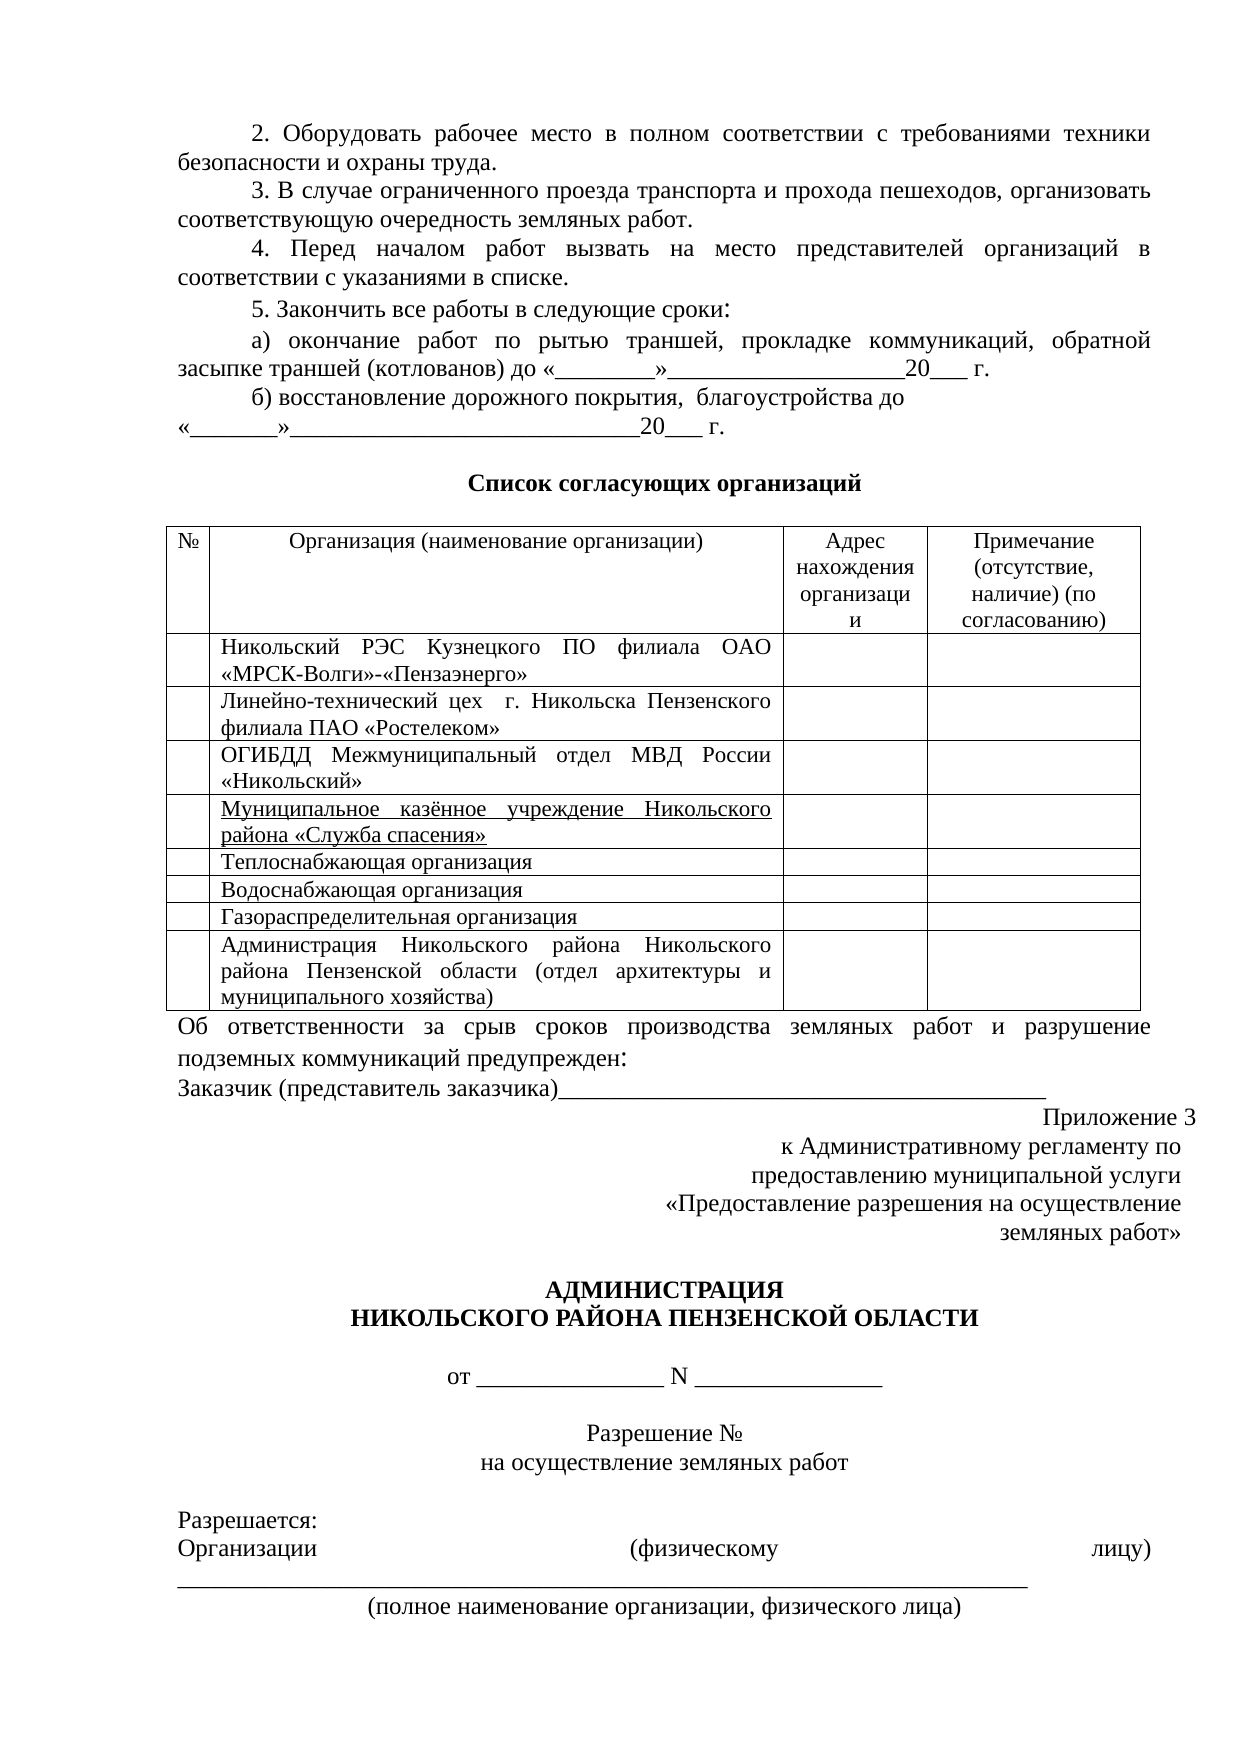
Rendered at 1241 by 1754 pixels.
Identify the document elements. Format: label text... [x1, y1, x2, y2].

table_cell [784, 849, 927, 875]
table_cell Администрация Никольского района Никольского района Пензенской области (отдел архитектуры и муниципального хозяйства) [210, 931, 783, 1010]
table_cell [784, 931, 927, 1010]
table_cell Муниципальное казённое учреждение Никольского района «Служба спасения» [487, 795, 783, 847]
text к Административному регламенту по [177, 1131, 1181, 1160]
text Заказчик (представитель заказчика)_______________________________________ [177, 1073, 1152, 1102]
text от _______________ N _______________ [177, 1361, 1152, 1390]
text Разрешение № [177, 1418, 1152, 1447]
text (полное наименование организации, физического лица) [177, 1591, 1152, 1620]
table_cell [928, 741, 1140, 794]
text б) восстановление дорожного покрытия, благоустройства до [177, 382, 1152, 411]
table_cell [928, 687, 1140, 740]
text Приложение 3 [177, 1102, 1196, 1131]
text 3. В случае ограниченного проезда транспорта и прохода пешеходов, организовать соответствующую очередность земляных работ. [177, 176, 1152, 233]
table_cell [167, 634, 209, 686]
text а) окончание работ по рытью траншей, прокладке коммуникаций, обратной засыпке траншей (котлованов) до «________»___________________20___ г. [177, 325, 1152, 382]
text Разрешается: [177, 1505, 1152, 1533]
table_cell Теплоснабжающая организация [210, 849, 783, 875]
table_cell [784, 634, 927, 686]
table_cell Водоснабжающая организация [210, 876, 783, 902]
table_cell [928, 849, 1140, 875]
text 2. Оборудовать рабочее место в полном соответствии с требованиями техники безопасности и охраны труда. [177, 118, 1152, 176]
table_cell [167, 903, 209, 929]
table_cell Никольский РЭС Кузнецкого ПО филиала ОАО «МРСК-Волги»-«Пензаэнерго» [210, 634, 783, 686]
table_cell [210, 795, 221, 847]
table_header Организация (наименование организации) [210, 527, 783, 632]
text Организации (физическому лицу) ____________________________________________________________________ [177, 1533, 1152, 1591]
table_cell Линейно-технический цех г. Никольска Пензенского филиала ПАО «Ростелеком» [210, 687, 783, 740]
table_cell [784, 876, 927, 902]
table_cell [928, 876, 1140, 902]
text «_______»____________________________20___ г. [177, 411, 1152, 440]
table_cell Газораспределительная организация [210, 903, 783, 929]
text Об ответственности за срыв сроков производства земляных работ и разрушение подземных коммуникаций предупрежден: [177, 1011, 1152, 1073]
table_cell [167, 849, 209, 875]
table_header Примечание (отсутствие, наличие) (по согласованию) [928, 527, 1140, 632]
text АДМИНИСТРАЦИЯ [177, 1275, 1152, 1303]
table_cell [167, 741, 209, 794]
text 5. Закончить все работы в следующие сроки: [177, 291, 1152, 325]
table_cell [928, 634, 1140, 686]
table_cell [167, 795, 209, 847]
text НИКОЛЬСКОГО РАЙОНА ПЕНЗЕНСКОЙ ОБЛАСТИ [177, 1303, 1152, 1332]
table_cell [784, 687, 927, 740]
text «Предоставление разрешения на осуществление [177, 1188, 1181, 1217]
table_header № [167, 527, 209, 632]
table_cell [928, 903, 1140, 929]
text земляных работ» [177, 1217, 1181, 1246]
table_cell [928, 795, 1140, 847]
table_cell [167, 931, 209, 1010]
table_cell [784, 741, 927, 794]
table_cell [784, 903, 927, 929]
table_cell ОГИБДД Межмуниципальный отдел МВД России «Никольский» [210, 741, 783, 794]
table_cell [167, 687, 209, 740]
text на осуществление земляных работ [177, 1447, 1152, 1476]
table_cell [784, 795, 927, 847]
text предоставлению муниципальной услуги [177, 1160, 1181, 1188]
table_header Адрес нахождения организации [784, 527, 927, 632]
text Список согласующих организаций [177, 468, 1152, 497]
table_cell [167, 876, 209, 902]
text 4. Перед началом работ вызвать на место представителей организаций в соответствии с указаниями в списке. [177, 233, 1152, 291]
table_cell [928, 931, 1140, 1010]
